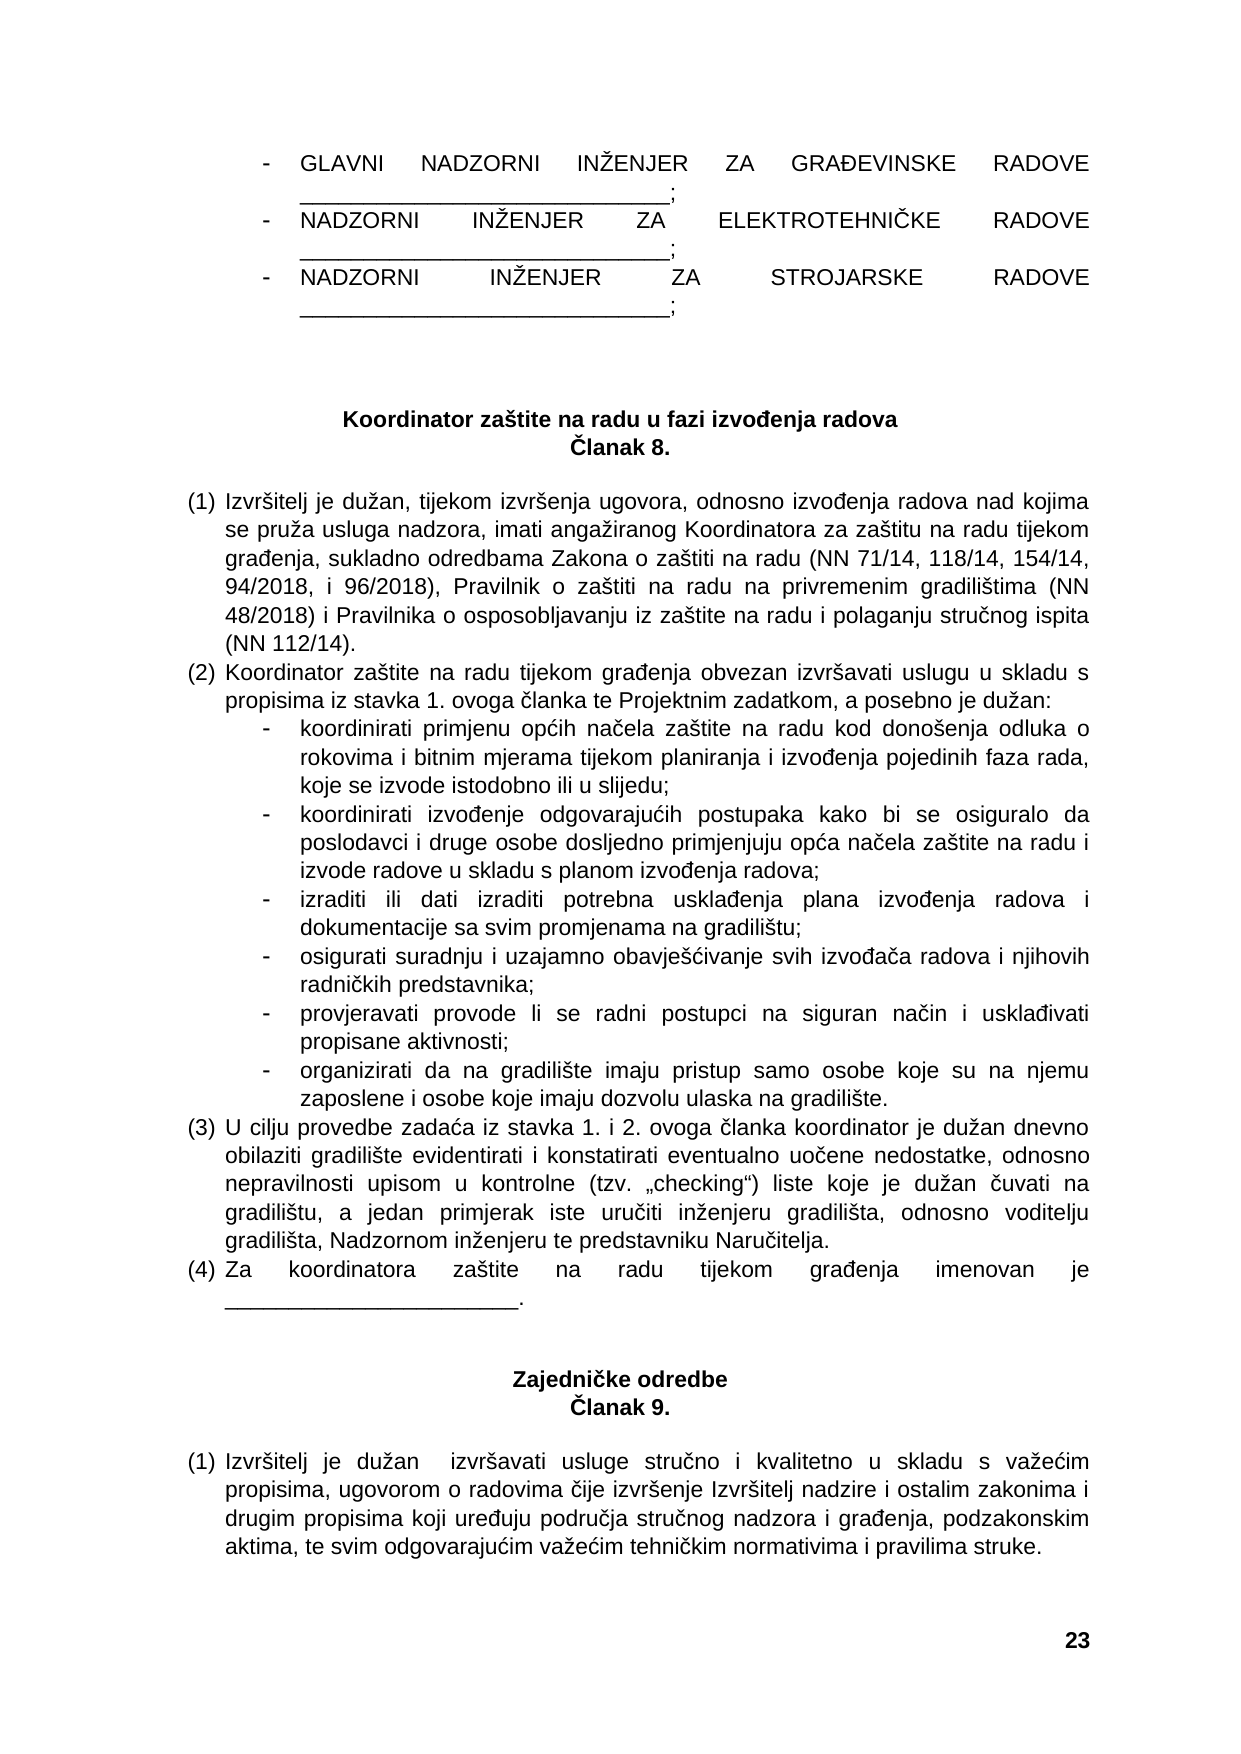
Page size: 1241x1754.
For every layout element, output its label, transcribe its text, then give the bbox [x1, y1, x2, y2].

list U cilju provedbe zadaća iz stavka 1. i 2. ovoga članka koordinator je dužan dnevno obilaziti gradilište evidentirati i konstatirati eventualno uočene nedostatke, odnosno nepravilnosti upisom u kontrolne (tzv. „checking“) liste koje je dužan čuvati na gradilištu, a jedan primjerak iste uručiti inženjeru gradilišta, odnosno voditelju gradilišta, Nadzornom inženjeru te predstavniku Naručitelja. [187, 1113, 1090, 1253]
text Koordinator zaštite na radu u fazi izvođenja radova [150, 406, 1090, 432]
list organizirati da na gradilište imaju pristup samo osobe koje su na njemu zaposlene i osobe koje imaju dozvolu ulaska na gradilište. [262, 1057, 1090, 1111]
list Izvršitelj je dužan izvršavati usluge stručno i kvalitetno u skladu s važećim propisima, ugovorom o radovima čije izvršenje Izvršitelj nadzire i ostalim zakonima i drugim propisima koji uređuju područja stručnog nadzora i građenja, podzakonskim aktima, te svim odgovarajućim važećim tehničkim normativima i pravilima struke. [187, 1448, 1090, 1559]
list NADZORNI INŽENJER ZA ELEKTROTEHNIČKE RADOVE _____________________________; [262, 207, 1090, 262]
text Članak 9. [150, 1394, 1090, 1421]
text Članak 8. [150, 434, 1090, 461]
text Zajedničke odredbe [150, 1366, 1090, 1392]
list provjeravati provode li se radni postupci na siguran način i usklađivati propisane aktivnosti; [262, 1000, 1090, 1054]
list izraditi ili dati izraditi potrebna usklađenja plana izvođenja radova i dokumentacije sa svim promjenama na gradilištu; [262, 886, 1090, 941]
list koordinirati izvođenje odgovarajućih postupaka kako bi se osiguralo da poslodavci i druge osobe dosljedno primjenjuju opća načela zaštite na radu i izvode radove u skladu s planom izvođenja radova; [262, 801, 1090, 884]
list GLAVNI NADZORNI INŽENJER ZA GRAĐEVINSKE RADOVE _____________________________; [262, 150, 1090, 205]
list koordinirati primjenu općih načela zaštite na radu kod donošenja odluka o rokovima i bitnim mjerama tijekom planiranja i izvođenja pojedinih faza rada, koje se izvode istodobno ili u slijedu; [262, 715, 1090, 798]
list osigurati suradnju i uzajamno obavješćivanje svih izvođača radova i njihovih radničkih predstavnika; [262, 943, 1090, 998]
list Za koordinatora zaštite na radu tijekom građenja imenovan je _______________________. [187, 1256, 1090, 1310]
list Izvršitelj je dužan, tijekom izvršenja ugovora, odnosno izvođenja radova nad kojima se pruža usluga nadzora, imati angažiranog Koordinatora za zaštitu na radu tijekom građenja, sukladno odredbama Zakona o zaštiti na radu (NN 71/14, 118/14, 154/14, 94/2018, i 96/2018), Pravilnik o zaštiti na radu na privremenim gradilištima (NN 48/2018) i Pravilnika o osposobljavanju iz zaštite na radu i polaganju stručnog ispita (NN 112/14). [187, 488, 1090, 656]
list Koordinator zaštite na radu tijekom građenja obvezan izvršavati uslugu u skladu s propisima iz stavka 1. ovoga članka te Projektnim zadatkom, a posebno je dužan: [187, 658, 1090, 713]
list NADZORNI INŽENJER ZA STROJARSKE RADOVE _____________________________; [262, 264, 1090, 318]
